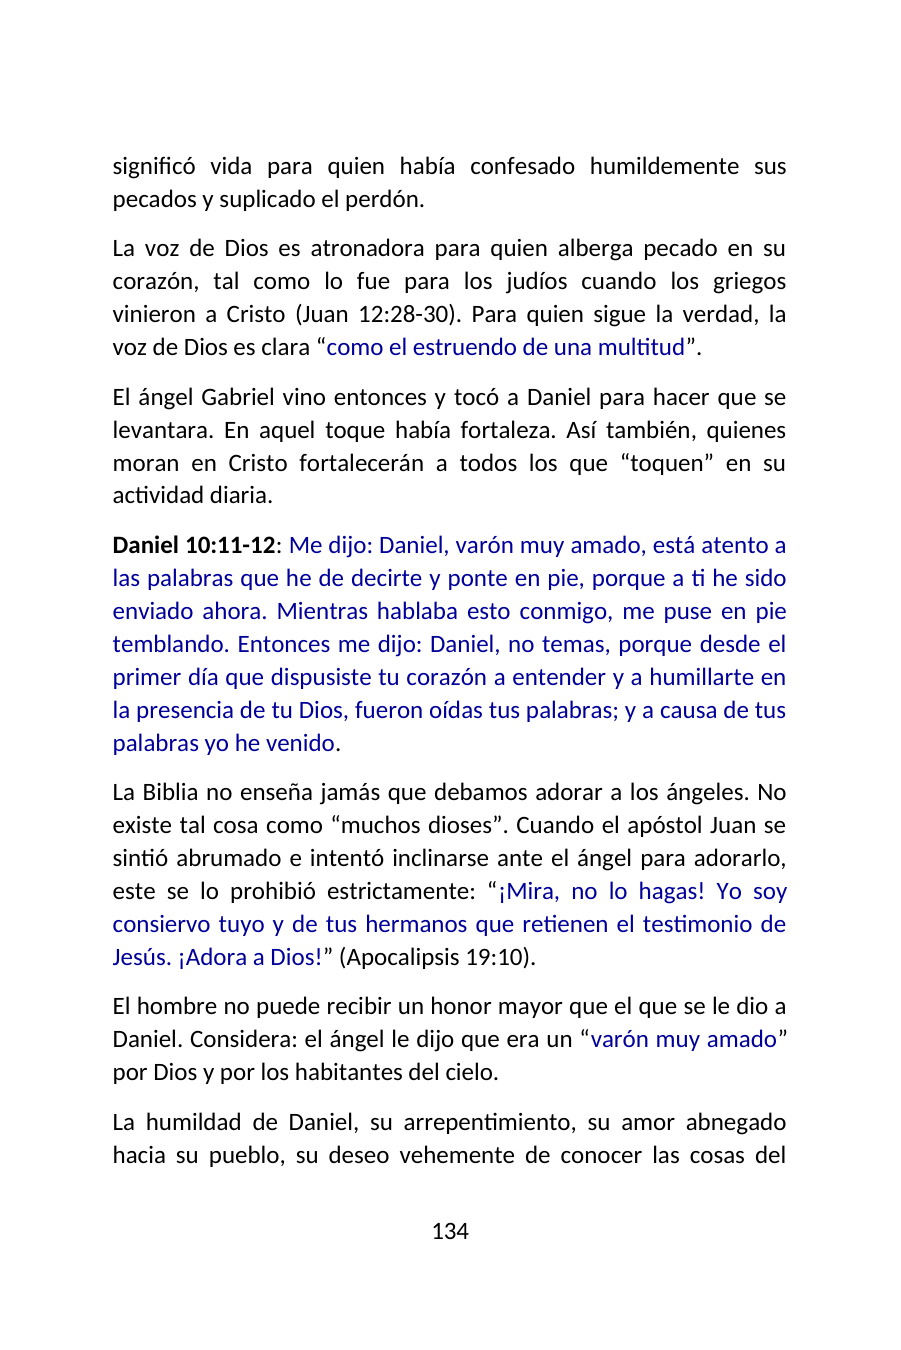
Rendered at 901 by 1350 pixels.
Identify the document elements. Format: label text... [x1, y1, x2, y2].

text La voz de Dios es atronadora para quien alberga pecado en su corazón, tal como lo fue para los judíos cuando los griegos vinieron a Cristo (Juan 12:28-30). Para quien sigue la verdad, la voz de Dios es clara “como el estruendo de una multitud”. [112, 232, 788, 362]
text Daniel 10:11-12: Me dijo: Daniel, varón muy amado, está atento a las palabras que he de decirte y ponte en pie, porque a ti he sido enviado ahora. Mientras hablaba esto conmigo, me puse en pie temblando. Entonces me dijo: Daniel, no temas, porque desde el primer día que dispusiste tu corazón a entender y a humillarte en la presencia de tu Dios, fueron oídas tus palabras; y a causa de tus palabras yo he venido. [112, 529, 788, 757]
text La Biblia no enseña jamás que debamos adorar a los ángeles. No existe tal cosa como “muchos dioses”. Cuando el apóstol Juan se sintió abrumado e intentó inclinarse ante el ángel para adorarlo, este se lo prohibió estrictamente: “¡Mira, no lo hagas! Yo soy consiervo tuyo y de tus hermanos que retienen el testimonio de Jesús. ¡Adora a Dios!” (Apocalipsis 19:10). [112, 776, 788, 971]
text El hombre no puede recibir un honor mayor que el que se le dio a Daniel. Considera: el ángel le dijo que era un “varón muy amado” por Dios y por los habitantes del cielo. [112, 990, 788, 1087]
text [112, 1106, 788, 1169]
text El ángel Gabriel vino entonces y tocó a Daniel para hacer que se levantara. En aquel toque había fortaleza. Así también, quienes moran en Cristo fortalecerán a todos los que “toquen” en su actividad diaria. [112, 381, 788, 510]
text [112, 150, 788, 213]
